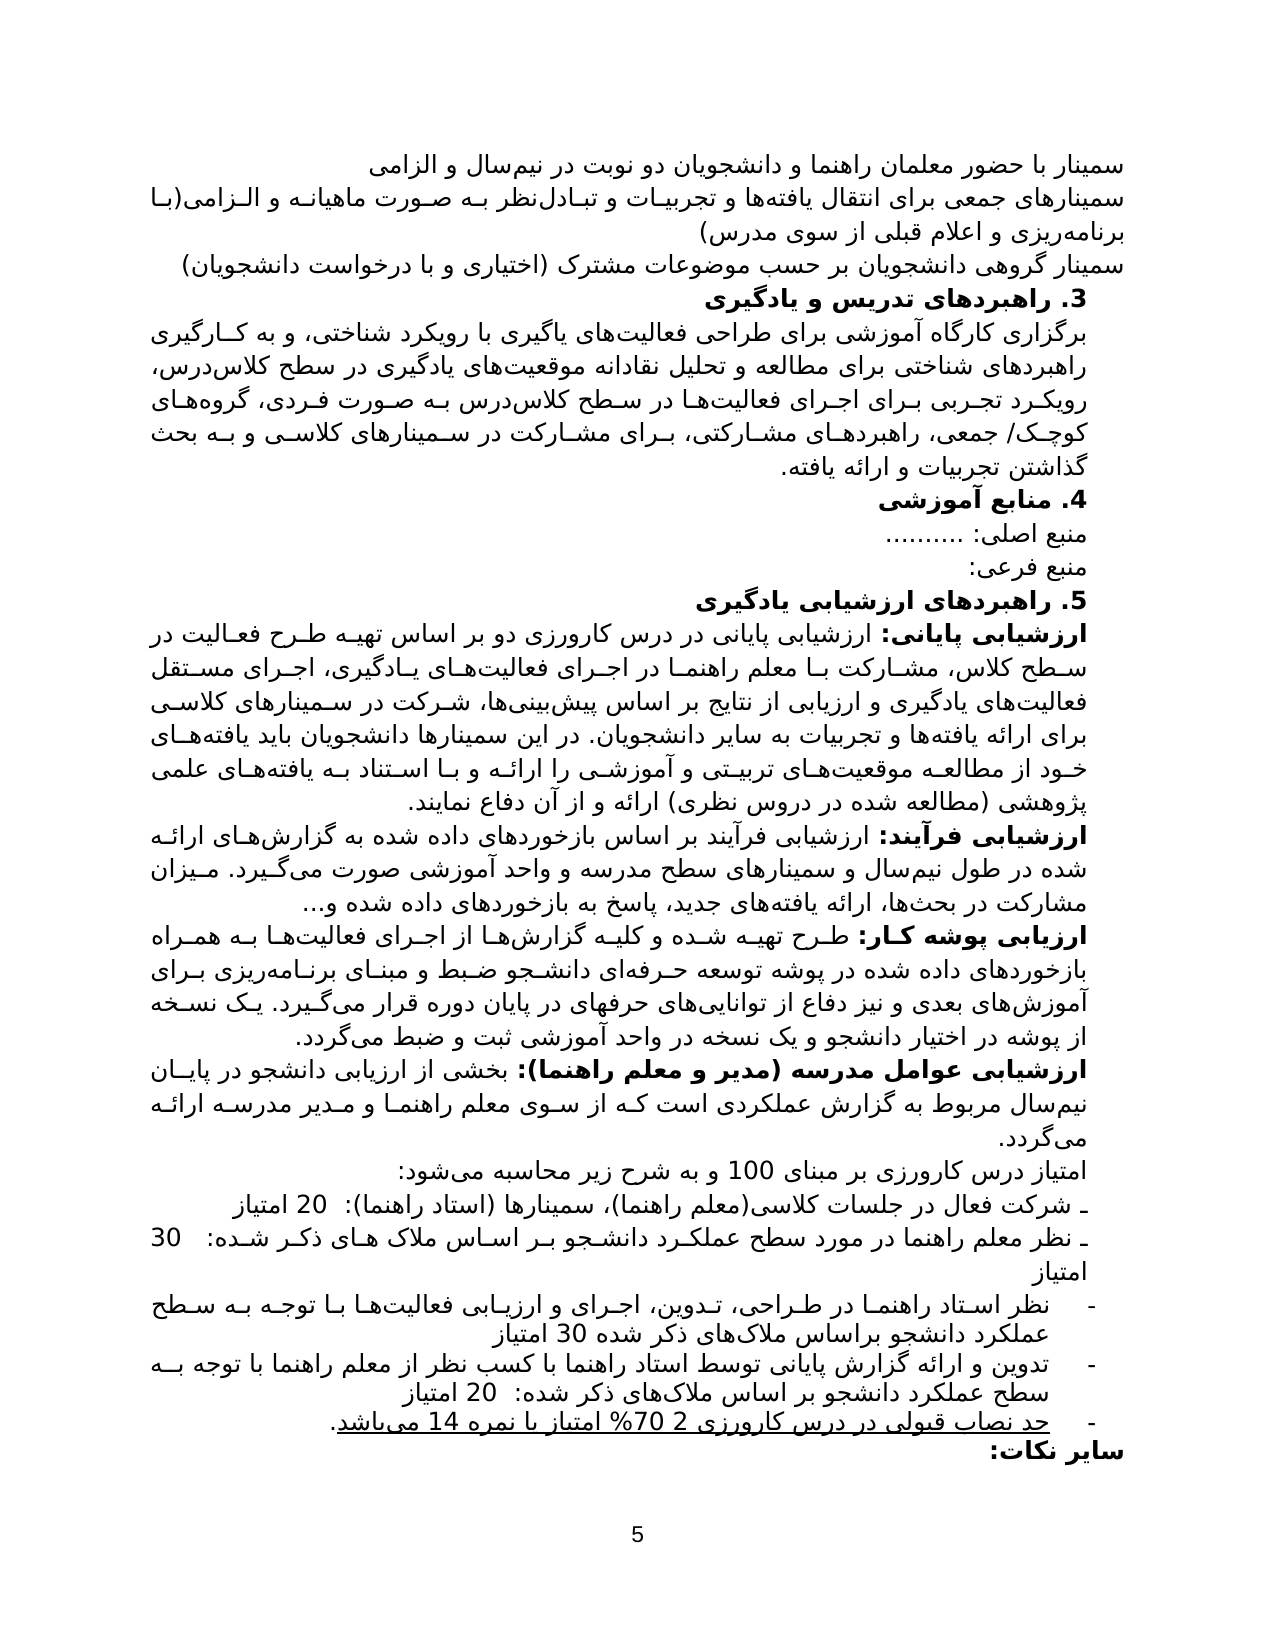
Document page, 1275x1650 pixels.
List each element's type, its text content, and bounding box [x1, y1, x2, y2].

text سمینار با حضور معلمان راهنما و دانشجویان دو نوبت در نیم‌سال و الزامی [150, 150, 1125, 179]
text 3. راهبردهای تدریس و یادگیری [150, 284, 1087, 313]
text ارزیابی پوشه کار: طرح تهیه شده و کلیه گزارش‌ها از اجرای فعالیت‌ها به همراه بازخوردهای داده شده در پوشه توسعه حرفه‌ای دانشجو ضبط و مبنای برنامه‌ریزی برای آموزش‌های بعدی و نیز دفاع از توانایی‌های حرفه‏ای در پایان دوره قرار می‌گیرد. یک نسخه از پوشه در اختیار دانشجو و یک نسخه در واحد آموزشی ثبت و ضبط می‌گردد. [150, 921, 1087, 1051]
text ارزشیابی فرآیند: ارزشیابی فرآیند بر اساس بازخوردهای داده شده به گزارش‌های ارائه شده در طول نیم‌سال و سمینارهای سطح مدرسه و واحد آموزشی صورت می‌گیرد. میزان مشارکت در بحث‌ها، ارائه یافته‌های جدید، پاسخ به بازخوردهای داده شده و... [150, 821, 1087, 917]
list حد نصاب قبولی در درس کارورزی 2 70% امتیاز یا نمره 14 می‌باشد. [150, 1407, 1087, 1437]
text برگزاری کارگاه آموزشی برای طراحی فعالیت‌های یاگیری با رویکرد شناختی، و به کارگیری راهبردهای شناختی برای مطالعه و تحلیل نقادانه موقعیت‌های یادگیری در سطح کلاس‌درس، رویکرد تجربی برای اجرای فعالیت‌ها در سطح کلاس‌درس به صورت فردی، گروه‌های کوچک/ جمعی، راهبردهای مشارکتی، برای مشارکت در سمینارهای کلاسی و به بحث گذاشتن تجربیات و ارائه یافته. [150, 318, 1087, 481]
list نظر استاد راهنما در طراحی، تدوین، اجرای و ارزیابی فعالیت‌ها با توجه به سطح عملکرد دانشجو براساس ملاک‌های ذکر شده 30 امتیاز [150, 1290, 1087, 1349]
text ـ نظر معلم راهنما در مورد سطح عملکرد دانشجو بر اساس ملاک های ذکر شده: 30 امتیاز [150, 1223, 1087, 1286]
list تدوین و ارائه گزارش پایانی توسط استاد راهنما با کسب نظر از معلم راهنما با توجه به سطح عملکرد دانشجو بر اساس ملاک‌های ذکر شده: 20 امتیاز [150, 1349, 1087, 1407]
text 5. راهبردهای ارزشیابی یادگیری [150, 586, 1087, 615]
text ـ شرکت فعال در جلسات کلاسی(معلم راهنما)، سمینارها (استاد راهنما): 20 امتیاز [150, 1190, 1087, 1219]
text امتیاز درس کارورزی بر مبنای 100 و به شرح زیر محاسبه می‌شود: [150, 1156, 1087, 1185]
text ارزشیابی پایانی: ارزشیابی پایانی در درس کارورزی دو بر اساس تهیه طرح فعالیت در سطح کلاس، مشارکت با معلم راهنما در اجرای فعالیت‌های یادگیری، اجرای مستقل فعالیت‌های یادگیری و ارزیابی از نتایج بر اساس پیش‌بینی‌ها، شرکت در سمینارهای کلاسی برای ارائه یافته‌ها و تجربیات به سایر دانشجویان. در این سمینارها دانشجویان باید یافته‌های خود از مطالعه موقعیت‌های تربیتی و آموزشی را ارائه و با استناد به یافته‌های علمی پژوهشی (مطالعه شده در دروس نظری) ارائه و از آن دفاع نمایند. [150, 619, 1087, 816]
text ارزشیابی عوامل مدرسه (مدیر و معلم راهنما): بخشی از ارزیابی دانشجو در پایان نیم‌سال مربوط به گزارش عملکردی است که از سوی معلم راهنما و مدیر مدرسه ارائه می‌گردد. [150, 1056, 1087, 1152]
text منبع اصلی: .......... [150, 519, 1087, 548]
text سمینار گروهی دانشجویان بر حسب موضوعات مشترک (اختیاری و با درخواست دانشجویان) [150, 251, 1125, 280]
text سمینارهای جمعی برای انتقال یافته‌ها و تجربیات و تبادل‌نظر به صورت ماهیانه و الزامی(با برنامه‌ریزی و اعلام قبلی از سوی مدرس) [150, 183, 1125, 246]
text 4. منابع آموزشی [150, 485, 1087, 514]
text منبع فرعی: [150, 552, 1087, 582]
text سایر نکات: [150, 1437, 1125, 1466]
